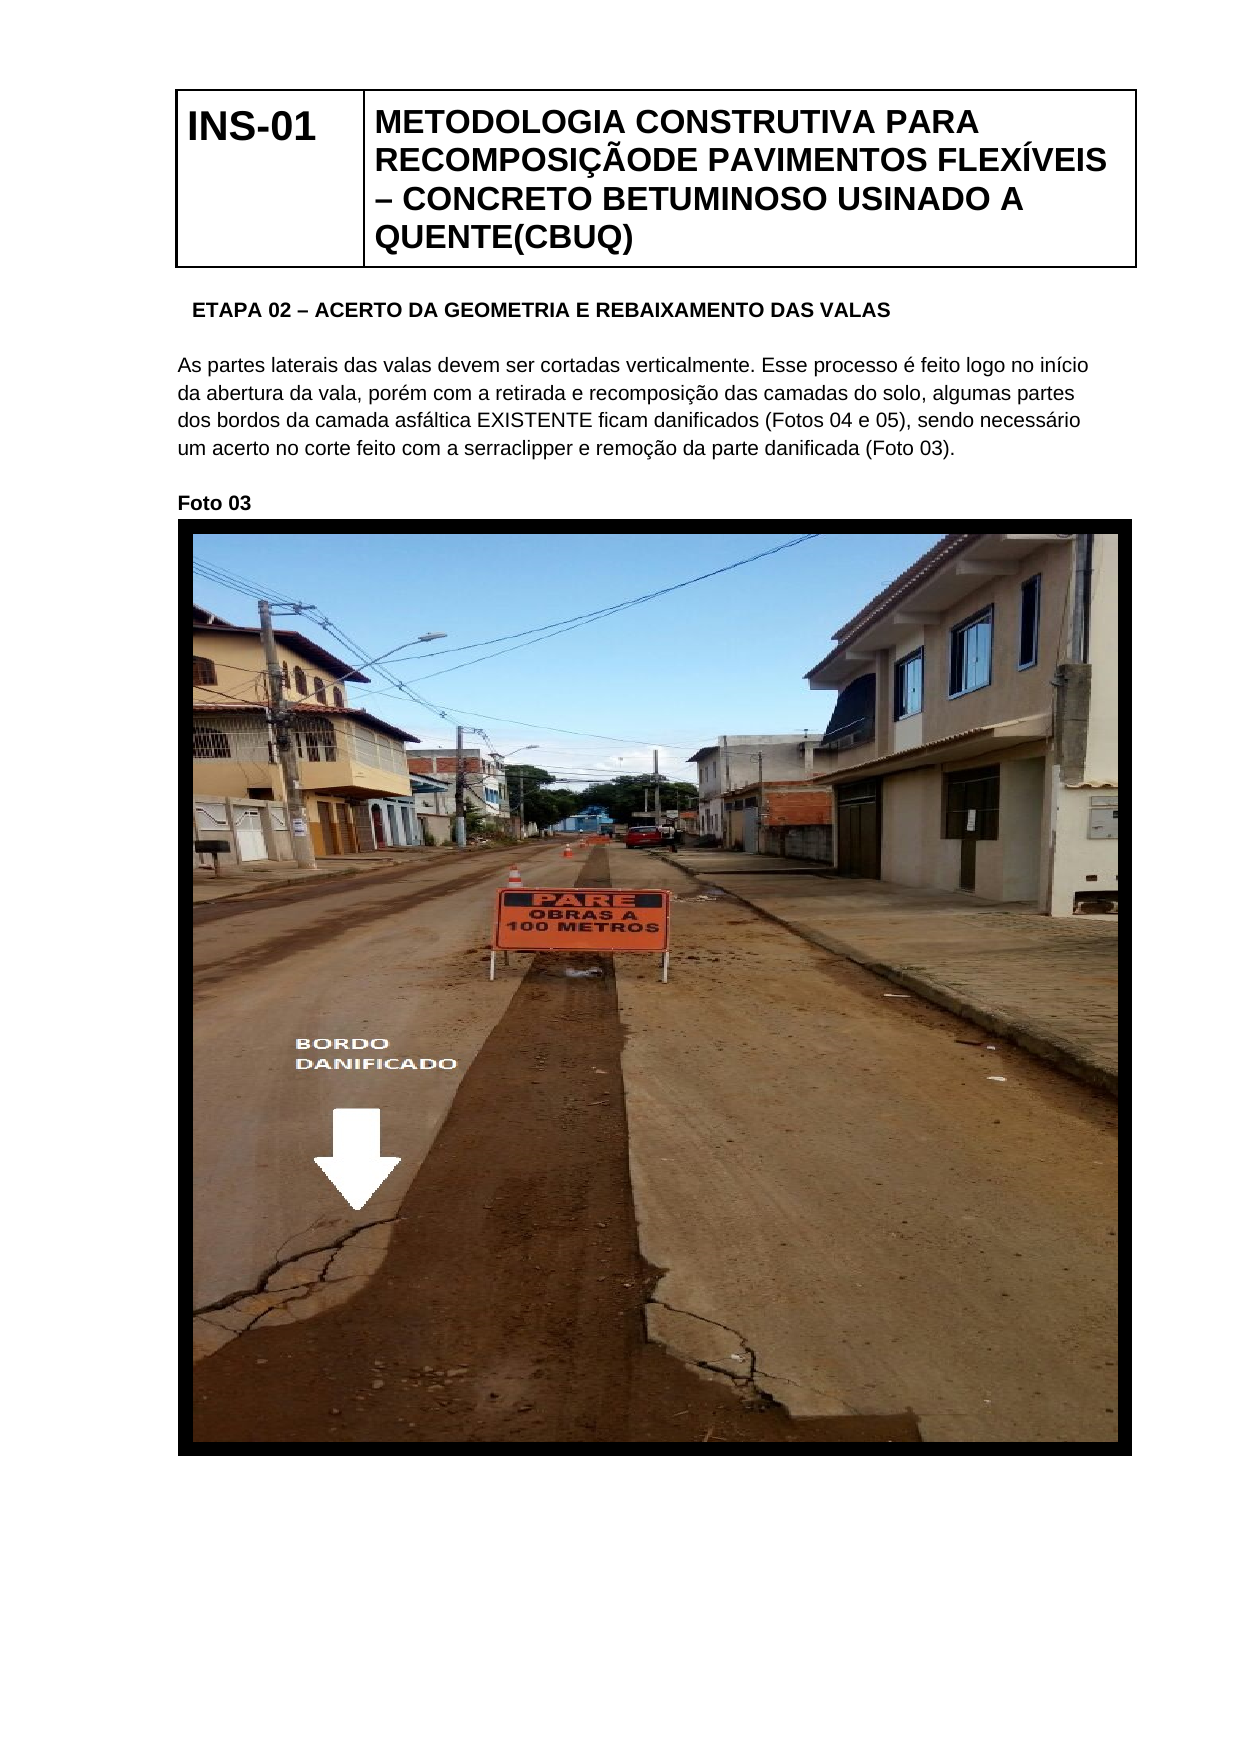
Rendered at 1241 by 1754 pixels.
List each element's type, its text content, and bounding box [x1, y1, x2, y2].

text Foto 03 [177, 491, 1095, 515]
picture [193, 534, 1118, 1442]
text ETAPA 02 – ACERTO DA GEOMETRIA E REBAIXAMENTO DAS VALAS [192, 298, 1095, 322]
text As partes laterais das valas devem ser cortadas verticalmente. Esse processo é feito logo no início da abertura da vala, porém com a retirada e recomposição das camadas do solo, algumas partes dos bordos da camada asfáltica EXISTENTE ficam danificados (Fotos 04 e 05), sendo necessário um acerto no corte feito com a serraclipper e remoção da parte danificada (Foto 03). [177, 353, 1095, 460]
